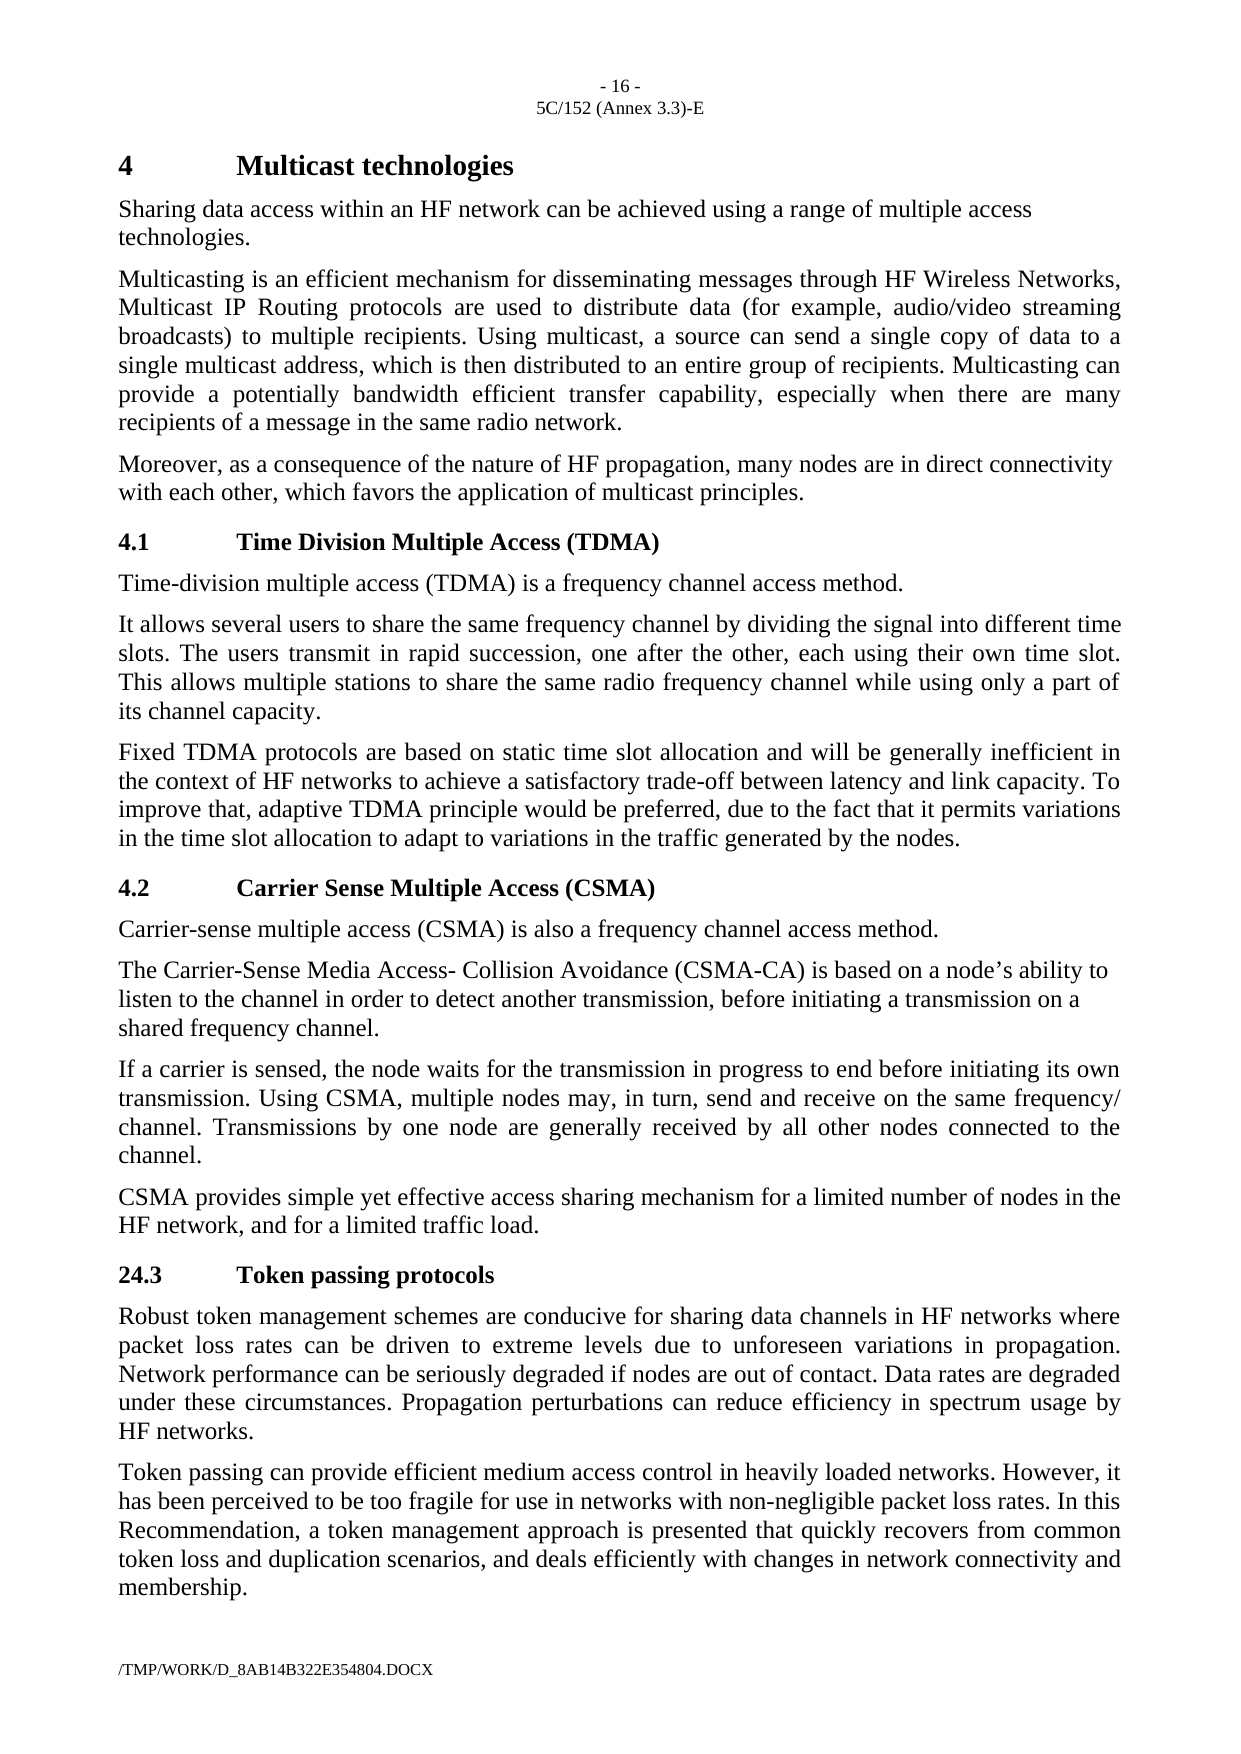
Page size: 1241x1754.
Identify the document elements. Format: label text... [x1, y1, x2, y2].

text The Carrier-Sense Media Access (CSMA) is based on a node’s ability to listen to the channel in order to detect another transmission, [118, 955, 1122, 1042]
